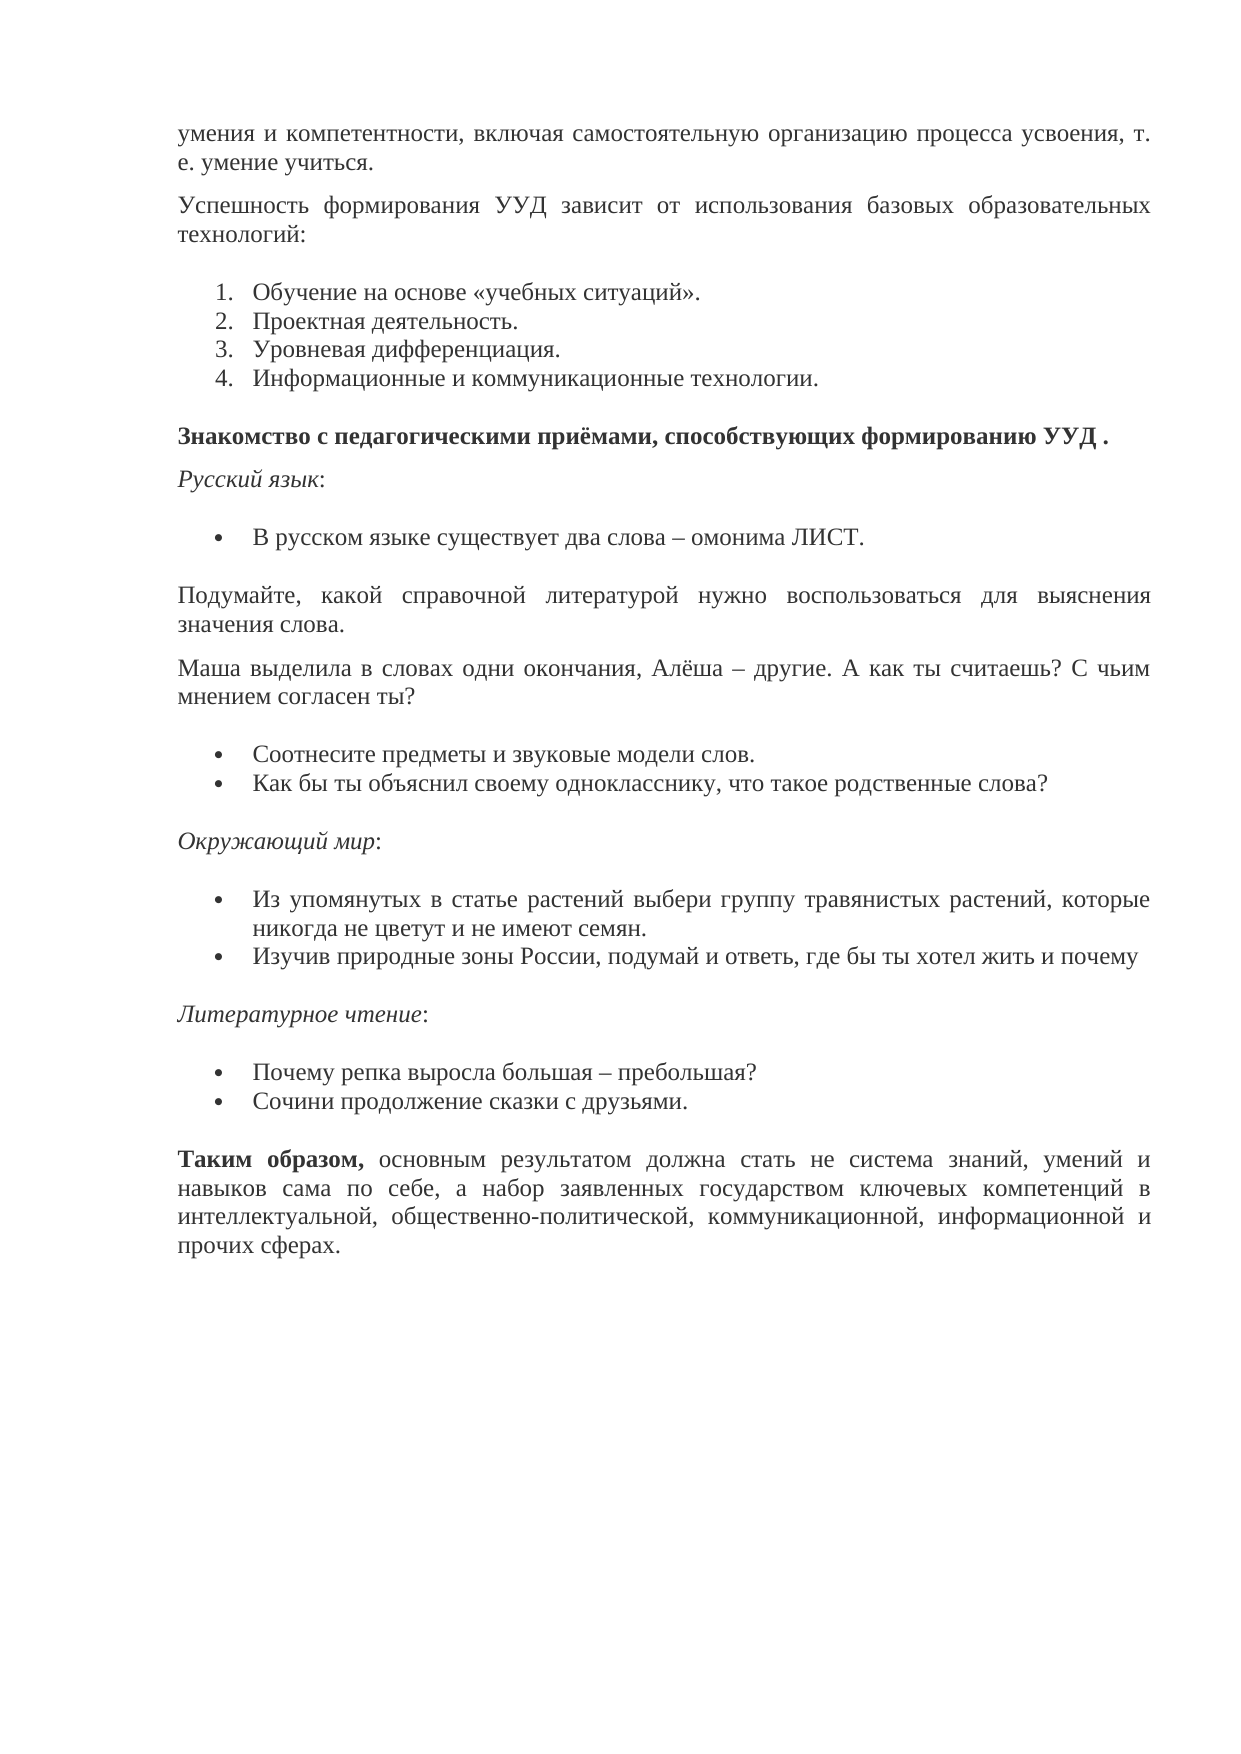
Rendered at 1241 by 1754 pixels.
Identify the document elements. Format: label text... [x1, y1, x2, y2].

list Соотнесите предметы и звуковые модели слов. [215, 739, 1152, 768]
list Из упомянутых в статье растений выбери группу травянистых растений, которые никогда не цветут и не имеют семян. [215, 884, 1152, 941]
list Почему репка выросла большая – пребольшая? [215, 1057, 1152, 1086]
text Успешность формирования УУД зависит от использования базовых образовательных технологий: [177, 190, 1152, 248]
list В русском языке существует два слова – омонима ЛИСТ. [215, 522, 1152, 551]
text Маша выделила в словах одни окончания, Алёша – другие. А как ты считаешь? С чьим мнением согласен ты? [177, 653, 1152, 710]
text Литературное чтение: [177, 999, 1152, 1028]
list Как бы ты объяснил своему однокласснику, что такое родственные слова? [215, 768, 1152, 797]
text Таким образом, основным результатом должна стать не система знаний, умений и навыков сама по себе, а набор заявленных государством ключевых компетенций в интеллектуальной, общественно-политической, коммуникационной, информационной и прочих сферах. [177, 1144, 1152, 1259]
list Сочини продолжение сказки с друзьями. [215, 1086, 1152, 1115]
text Окружающий мир: [177, 826, 1152, 855]
list Обучение на основе «учебных ситуаций». [215, 277, 1152, 306]
list Информационные и коммуникационные технологии. [215, 363, 1152, 392]
text Русский язык: [177, 464, 1152, 493]
text Знакомство с педагогическими приёмами, способствующих формированию УУД . [177, 421, 1152, 450]
list Проектная деятельность. [215, 306, 1152, 334]
text Подумайте, какой справочной литературой нужно воспользоваться для выяснения значения слова. [177, 580, 1152, 638]
list Уровневая дифференциация. [215, 334, 1152, 363]
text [177, 118, 1152, 176]
list Изучив природные зоны России, подумай и ответь, где бы ты хотел жить и почему [215, 941, 1152, 970]
